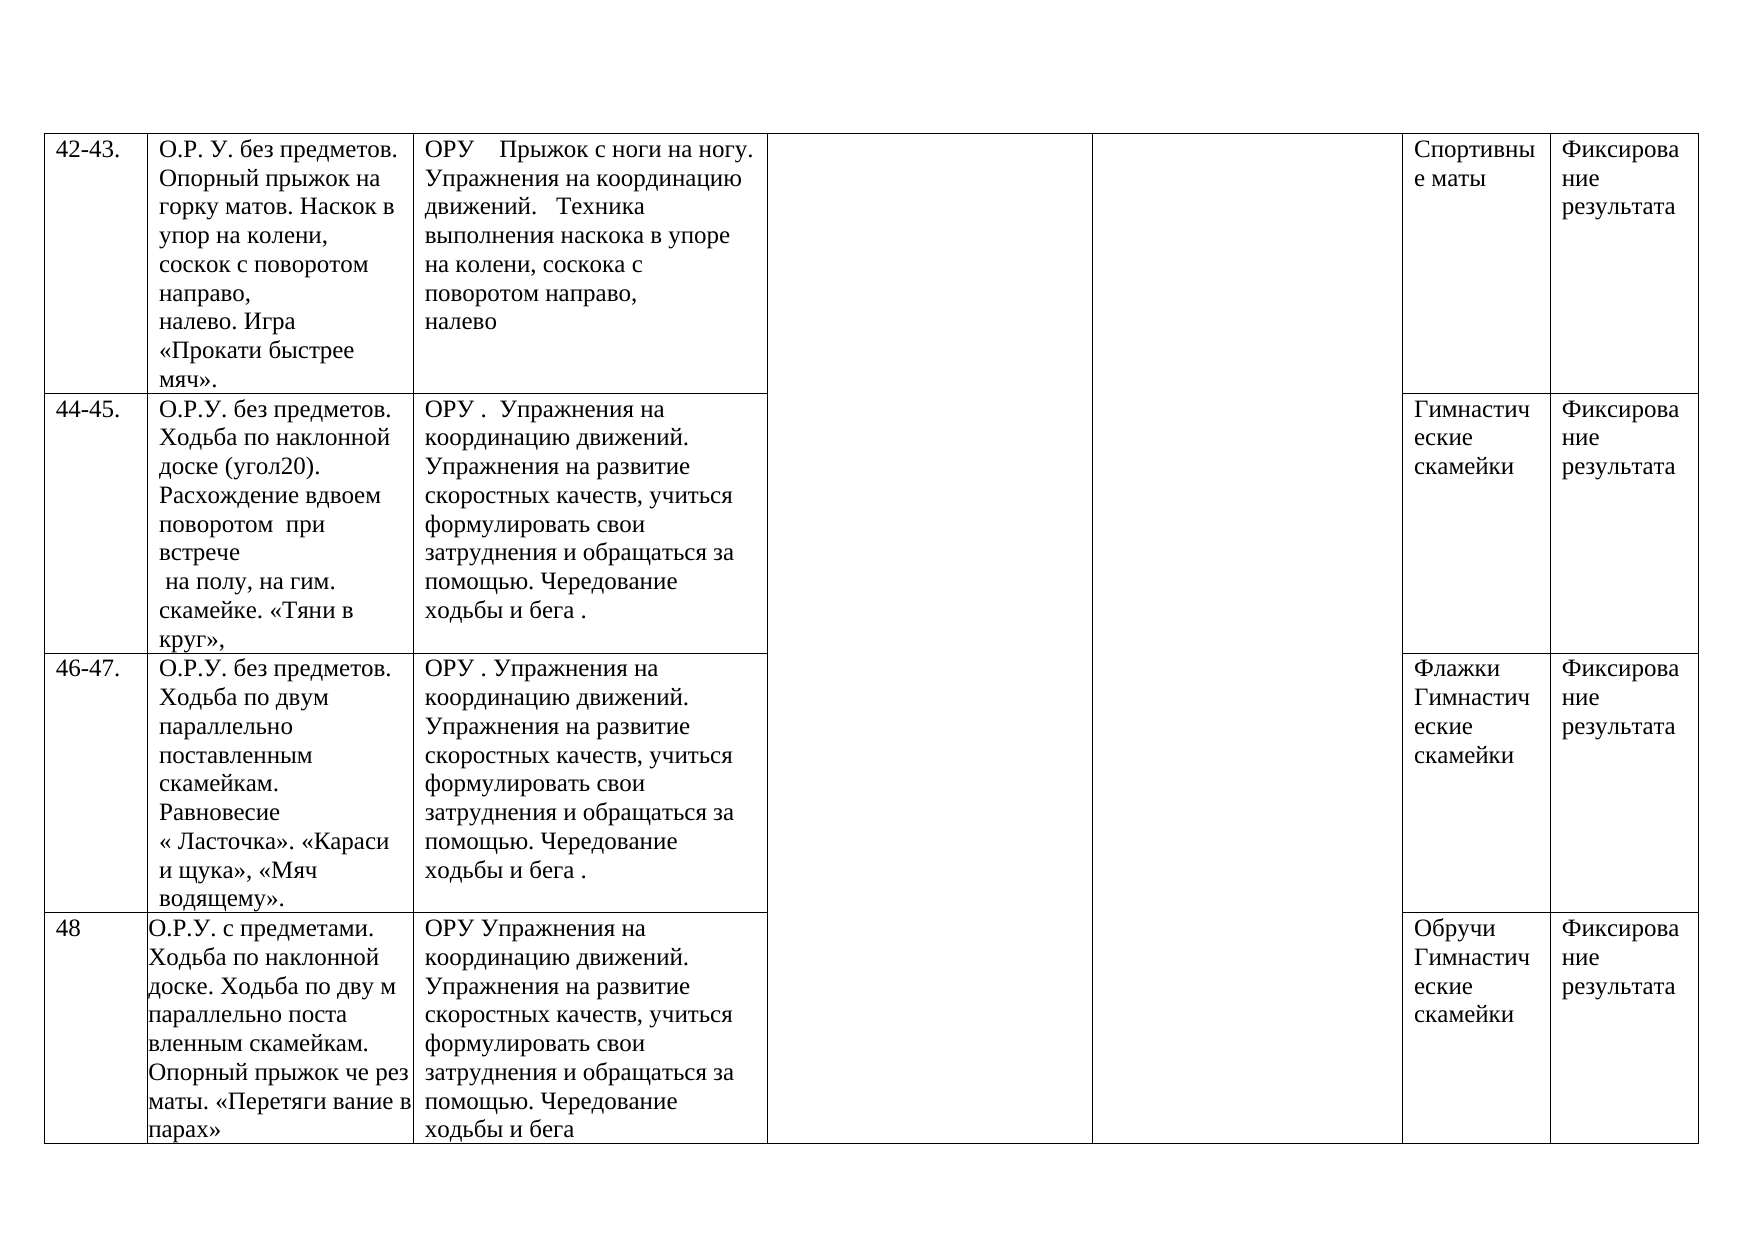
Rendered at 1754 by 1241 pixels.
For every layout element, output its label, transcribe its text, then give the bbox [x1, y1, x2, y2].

table_cell 42-43. [45, 134, 147, 393]
table_cell Флажки Гимнастические скамейки [1403, 654, 1550, 912]
table_cell 48 [45, 913, 147, 1143]
table_cell ОРУ Упражнения на координацию движений. Упражнения на развитие скоростных качеств, учиться формулировать свои затруднения и обращаться за помощью. Чередование ходьбы и бега [414, 913, 767, 1143]
table_cell 44-45. [45, 394, 147, 652]
table_cell Фиксирование результата [1551, 654, 1698, 912]
table_cell ОРУ . Упражнения на координацию движений. Упражнения на развитие скоростных качеств, учиться формулировать свои затруднения и обращаться за помощью. Чередование ходьбы и бега . [414, 654, 767, 912]
table_cell О.Р.У. без предметов. Ходьба по наклонной доске (угол20). Расхождение вдвоем поворотом при встрече на полу, на гим. скамейке. «Тяни в круг», [148, 394, 413, 652]
table_cell [1093, 134, 1402, 1143]
table_cell О.Р.У. без предметов. Ходьба по двум параллельно поставленным скамейкам. Равновесие « Ласточка». «Караси и щука», «Мяч водящему». [148, 654, 413, 912]
table_cell Фиксирование результата [1551, 394, 1698, 652]
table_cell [1551, 134, 1698, 393]
table_cell 46-47. [45, 654, 147, 912]
table_cell О.Р.У. с предметами. Ходьба по наклонной доске. Ходьба по дву м параллельно поста вленным скамейкам. Опорный прыжок че рез маты. «Перетяги вание в парах» [148, 913, 413, 1143]
table_cell Фиксирование результата [1551, 913, 1698, 1143]
table_cell ОРУ . Упражнения на координацию движений. Упражнения на развитие скоростных качеств, учиться формулировать свои затруднения и обращаться за помощью. Чередование ходьбы и бега . [414, 394, 767, 652]
table_cell Спортивные маты [1403, 134, 1550, 393]
table_cell О.Р. У. без предметов. Опорный прыжок на горку матов. Наскок в упор на колени, соскок с поворотом направо, налево. Игра «Прокати быстрее мяч». [148, 134, 413, 393]
table_cell ОРУ Прыжок с ноги на ногу. Упражнения на координацию движений. Техника выполнения наскока в упоре на колени, соскока с поворотом направо, налево [414, 134, 767, 393]
table_cell Обручи Гимнастические скамейки [1403, 913, 1550, 1143]
table_cell [768, 134, 1092, 1143]
table_cell Гимнастические скамейки [1403, 394, 1550, 652]
